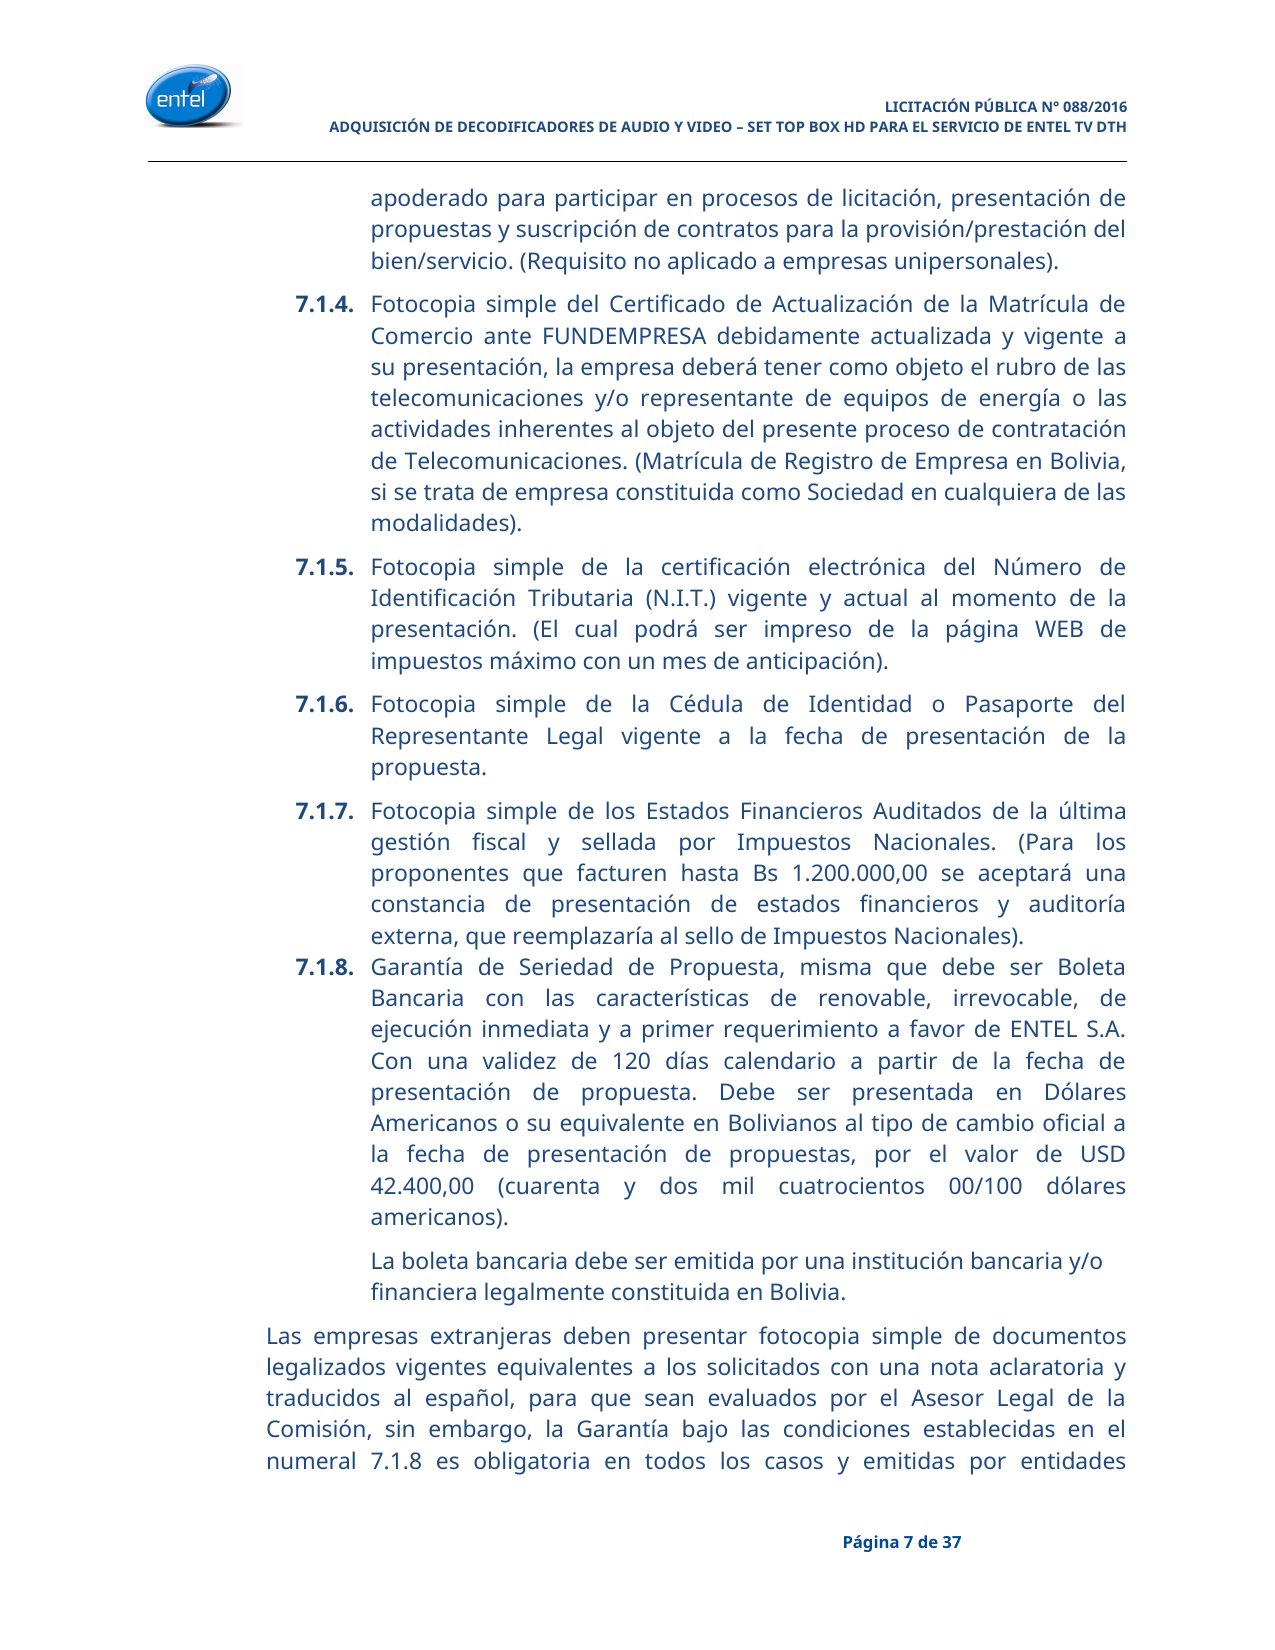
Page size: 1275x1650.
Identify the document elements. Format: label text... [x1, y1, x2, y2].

list Fotocopia simple del Certificado de Actualización de la Matrícula de Comercio ante FUNDEMPRESA debidamente actualizada y vigente a su presentación, la empresa deberá tener como objeto el rubro de las telecomunicaciones y/o representante de equipos de energía o las actividades inherentes al objeto del presente proceso de contratación de Telecomunicaciones. (Matrícula de Registro de Empresa en Bolivia, si se trata de empresa constituida como Sociedad en cualquiera de las modalidades). [295, 288, 1127, 538]
list Fotocopia simple de los Estados Financieros Auditados de la última gestión fiscal y sellada por Impuestos Nacionales. (Para los proponentes que facturen hasta Bs 1.200.000,00 se aceptará una constancia de presentación de estados financieros y auditoría externa, que reemplazaría al sello de Impuestos Nacionales). [295, 794, 1127, 951]
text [266, 1319, 1127, 1476]
list Fotocopia simple de la certificación electrónica del Número de Identificación Tributaria (N.I.T.) vigente y actual al momento de la presentación. (El cual podrá ser impreso de la página WEB de impuestos máximo con un mes de anticipación). [295, 551, 1127, 676]
list Fotocopia simple de la Cédula de Identidad o Pasaporte del Representante Legal vigente a la fecha de presentación de la propuesta. [295, 688, 1127, 782]
picture [145, 64, 244, 128]
list La boleta bancaria debe ser emitida por una institución bancaria y/o financiera legalmente constituida en Bolivia. [370, 1244, 1127, 1307]
list Garantía de Seriedad de Propuesta, misma que debe ser Boleta Bancaria con las características de renovable, irrevocable, de ejecución inmediata y a primer requerimiento a favor de ENTEL S.A. Con una validez de 120 días calendario a partir de la fecha de presentación de propuesta. Debe ser presentada en Dólares Americanos o su equivalente en Bolivianos al tipo de cambio oficial a la fecha de presentación de propuestas, por el valor de USD 42.400,00 (cuarenta y dos mil cuatrocientos 00/100 dólares americanos). [295, 951, 1127, 1232]
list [295, 182, 1127, 276]
